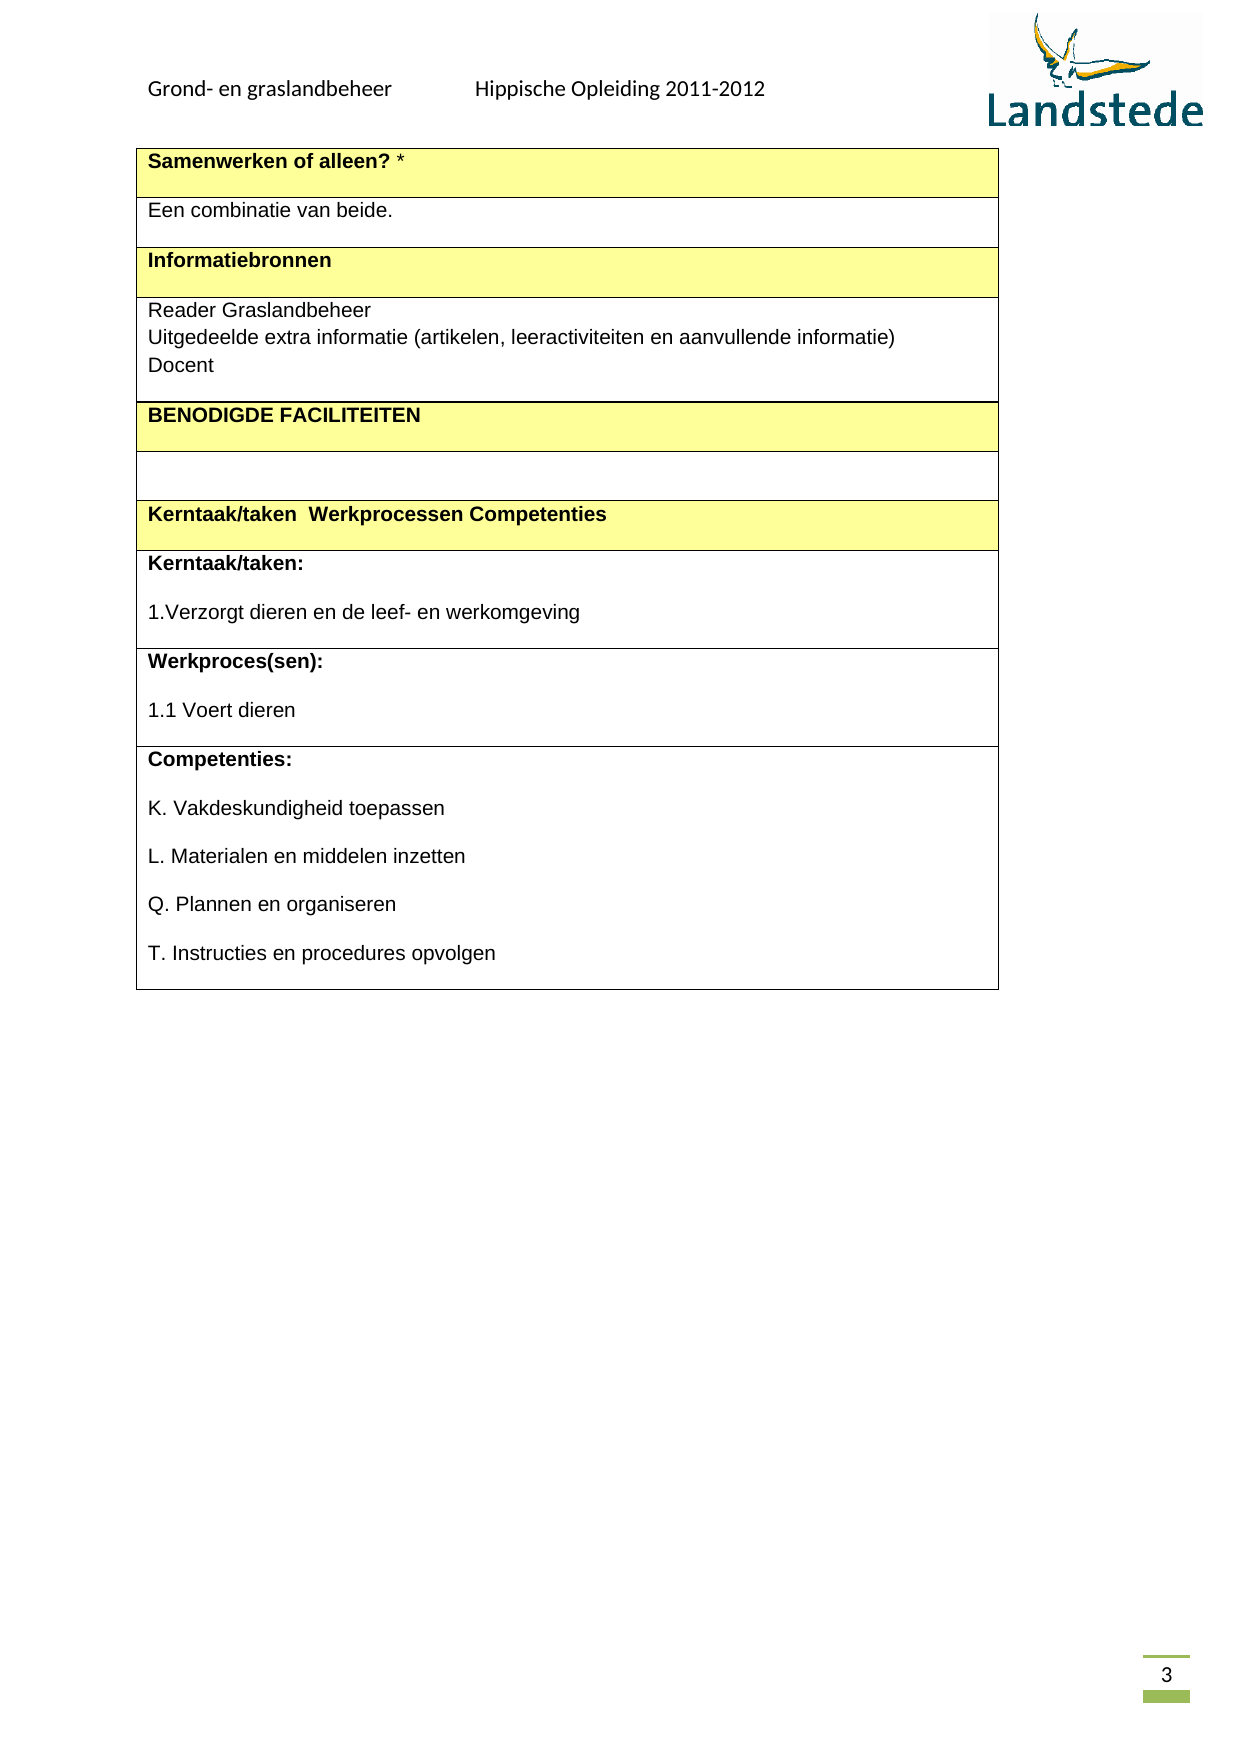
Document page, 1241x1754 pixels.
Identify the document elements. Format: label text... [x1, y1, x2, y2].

table_cell Samenwerken of alleen? * [137, 149, 998, 197]
picture [1161, 107, 1170, 122]
table_cell Reader Graslandbeheer Uitgedeelde extra informatie (artikelen, leeractiviteiten en aanvullende informatie) Docent [137, 298, 998, 401]
table_cell Informatiebronnen [137, 248, 998, 297]
picture [989, 12, 1204, 125]
picture [1042, 108, 1051, 125]
table_cell Kerntaak/taken Werkprocessen Competenties [137, 501, 998, 550]
table_cell Werkproces(sen): 1.1 Voert dieren [137, 649, 998, 746]
table_cell Een combinatie van beide. [137, 198, 998, 247]
table_cell [137, 452, 998, 500]
table_cell Competenties: K. Vakdeskundigheid toepassen L. Materialen en middelen inzetten Q. Plannen en organiseren T. Instructies en procedures opvolgen [137, 747, 998, 989]
table_cell BENODIGDE FACILITEITEN [137, 403, 998, 451]
table_cell Kerntaak/taken: 1.Verzorgt dieren en de leef- en werkomgeving [137, 551, 998, 648]
picture [1188, 115, 1204, 125]
picture [1069, 107, 1078, 122]
